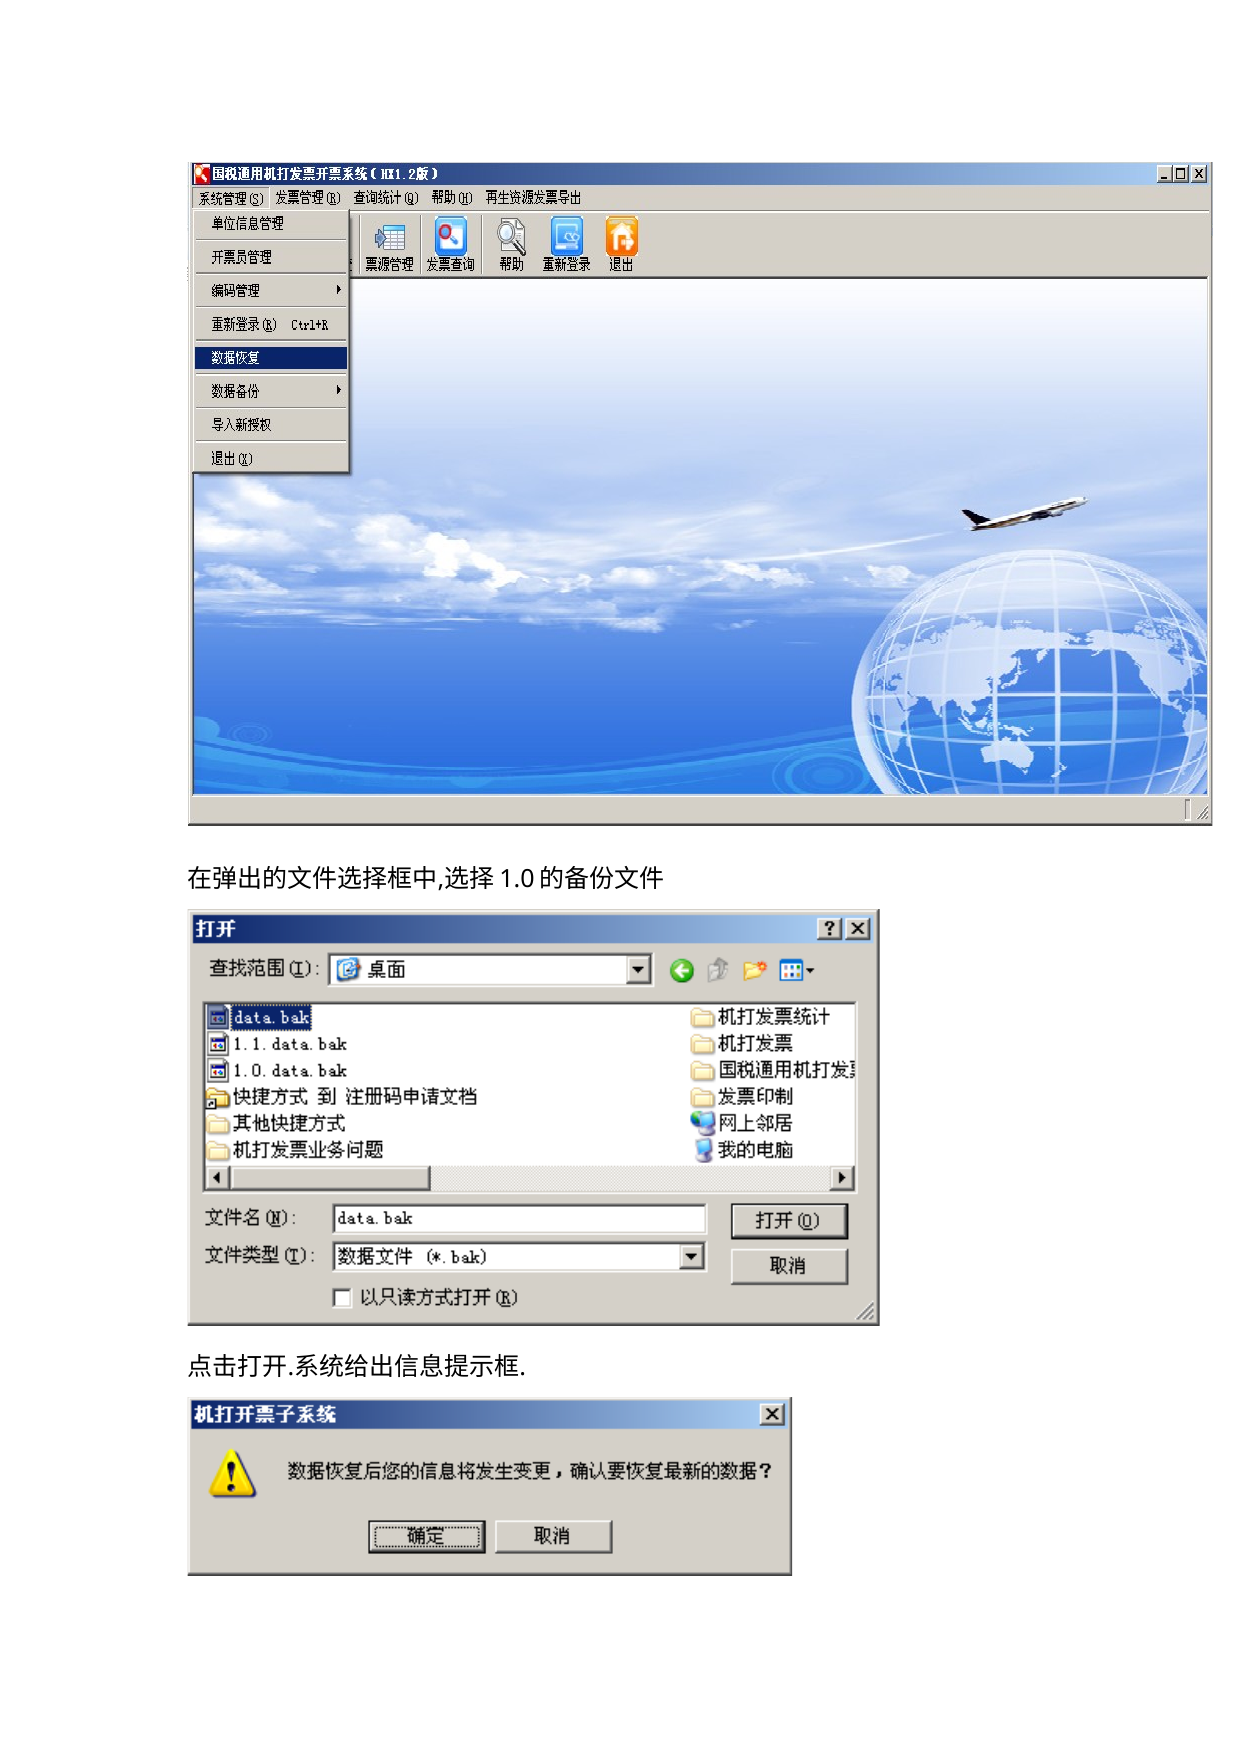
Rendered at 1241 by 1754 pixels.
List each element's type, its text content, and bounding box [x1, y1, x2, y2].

picture [187, 1397, 793, 1576]
picture [187, 909, 880, 1326]
picture [187, 162, 1213, 826]
text 点击打开.系统给出信息提示框. [187, 1332, 1053, 1397]
